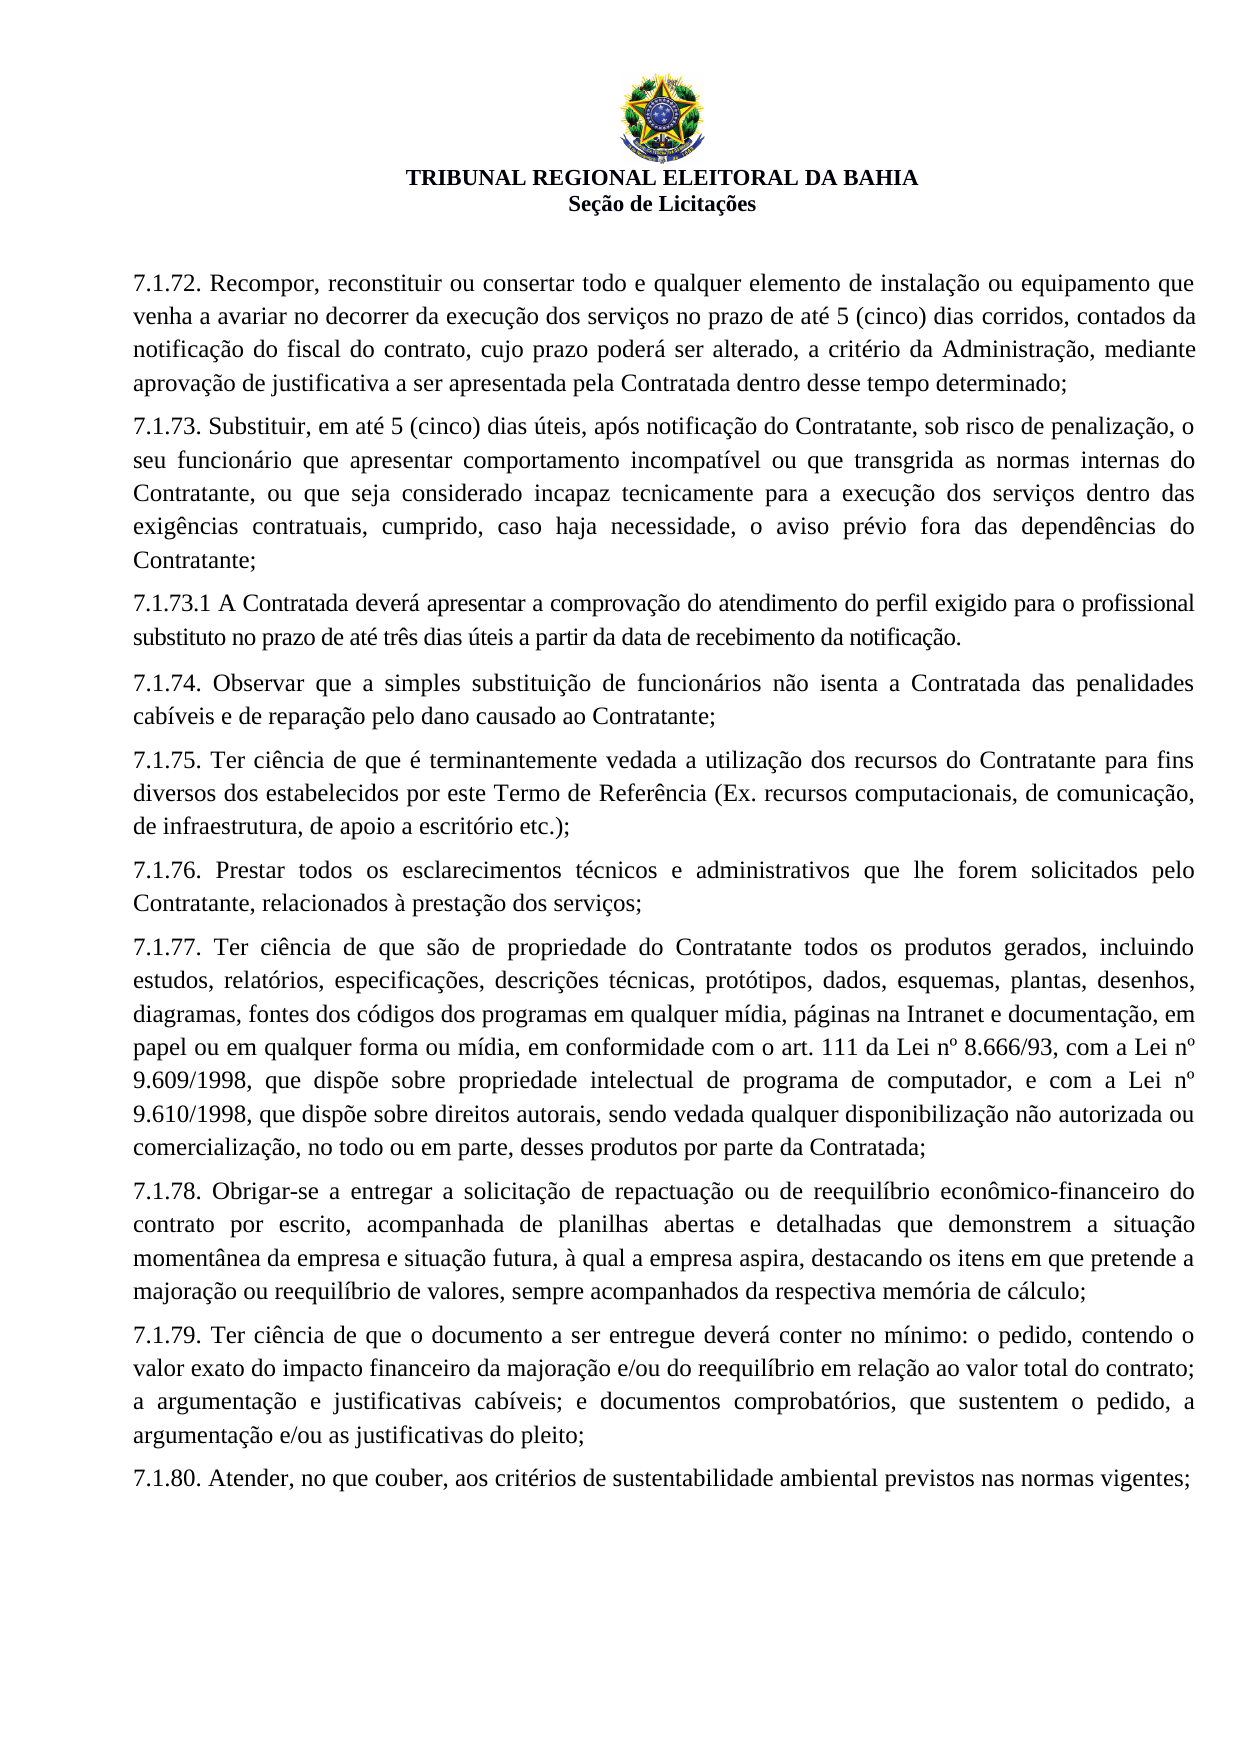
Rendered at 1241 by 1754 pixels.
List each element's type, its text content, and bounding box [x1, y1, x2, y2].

text 7.1.77. Ter ciência de que são de propriedade do Contratante todos os produtos gerados, incluindo estudos, relatórios, especificações, descrições técnicas, protótipos, dados, esquemas, plantas, desenhos, diagramas, fontes dos códigos dos programas em qualquer mídia, páginas na Intranet e documentação, em papel ou em qualquer forma ou mídia, em conformidade com o art. 111 da Lei nº 8.666/93, com a Lei nº 9.609/1998, que dispõe sobre propriedade intelectual de programa de computador, e com a Lei nº 9.610/1998, que dispõe sobre direitos autorais, sendo vedada qualquer disponibilização não autorizada ou comercialização, no todo ou em parte, desses produtos por parte da Contratada; [133, 929, 1196, 1162]
text 7.1.79. Ter ciência de que o documento a ser entregue deverá conter no mínimo: o pedido, contendo o valor exato do impacto financeiro da majoração e/ou do reequilíbrio em relação ao valor total do contrato; a argumentação e justificativas cabíveis; e documentos comprobatórios, que sustentem o pedido, a argumentação e/ou as justificativas do pleito; [133, 1316, 1196, 1450]
text 7.1.73. Substituir, em até 5 (cinco) dias úteis, após notificação do Contratante, sob risco de penalização, o seu funcionário que apresentar comportamento incompatível ou que transgrida as normas internas do Contratante, ou que seja considerado incapaz tecnicamente para a execução dos serviços dentro das exigências contratuais, cumprido, caso haja necessidade, o aviso prévio fora das dependências do Contratante; [133, 408, 1196, 575]
text 7.1.76. Prestar todos os esclarecimentos técnicos e administrativos que lhe forem solicitados pelo Contratante, relacionados à prestação dos serviços; [133, 852, 1196, 918]
text 7.1.75. Ter ciência de que é terminantemente vedada a utilização dos recursos do Contratante para fins diversos dos estabelecidos por este Termo de Referência (Ex. recursos computacionais, de comunicação, de infraestrutura, de apoio a escritório etc.); [133, 741, 1196, 841]
text 7.1.74. Observar que a simples substituição de funcionários não isenta a Contratada das penalidades cabíveis e de reparação pelo dano causado ao Contratante; [133, 664, 1196, 731]
text 7.1.78. Obrigar-se a entregar a solicitação de repactuação ou de reequilíbrio econômico-financeiro do contrato por escrito, acompanhada de planilhas abertas e detalhadas que demonstrem a situação momentânea da empresa e situação futura, à qual a empresa aspira, destacando os itens em que pretende a majoração ou reequilíbrio de valores, sempre acompanhados da respectiva memória de cálculo; [133, 1173, 1196, 1306]
text 7.1.73.1 A Contratada deverá apresentar a comprovação do atendimento do perfil exigido para o profissional substituto no prazo de até três dias úteis a partir da data de recebimento da notificação. [133, 585, 1196, 652]
text 7.1.72. Recompor, reconstituir ou consertar todo e qualquer elemento de instalação ou equipamento que venha a avariar no decorrer da execução dos serviços no prazo de até 5 (cinco) dias corridos, contados da notificação do fiscal do contrato, cujo prazo poderá ser alterado, a critério da Administração, mediante aprovação de justificativa a ser apresentada pela Contratada dentro desse tempo determinado; [133, 264, 1196, 398]
text 7.1.80. Atender, no que couber, aos critérios de sustentabilidade ambiental previstos nas normas vigentes; [133, 1460, 1196, 1493]
